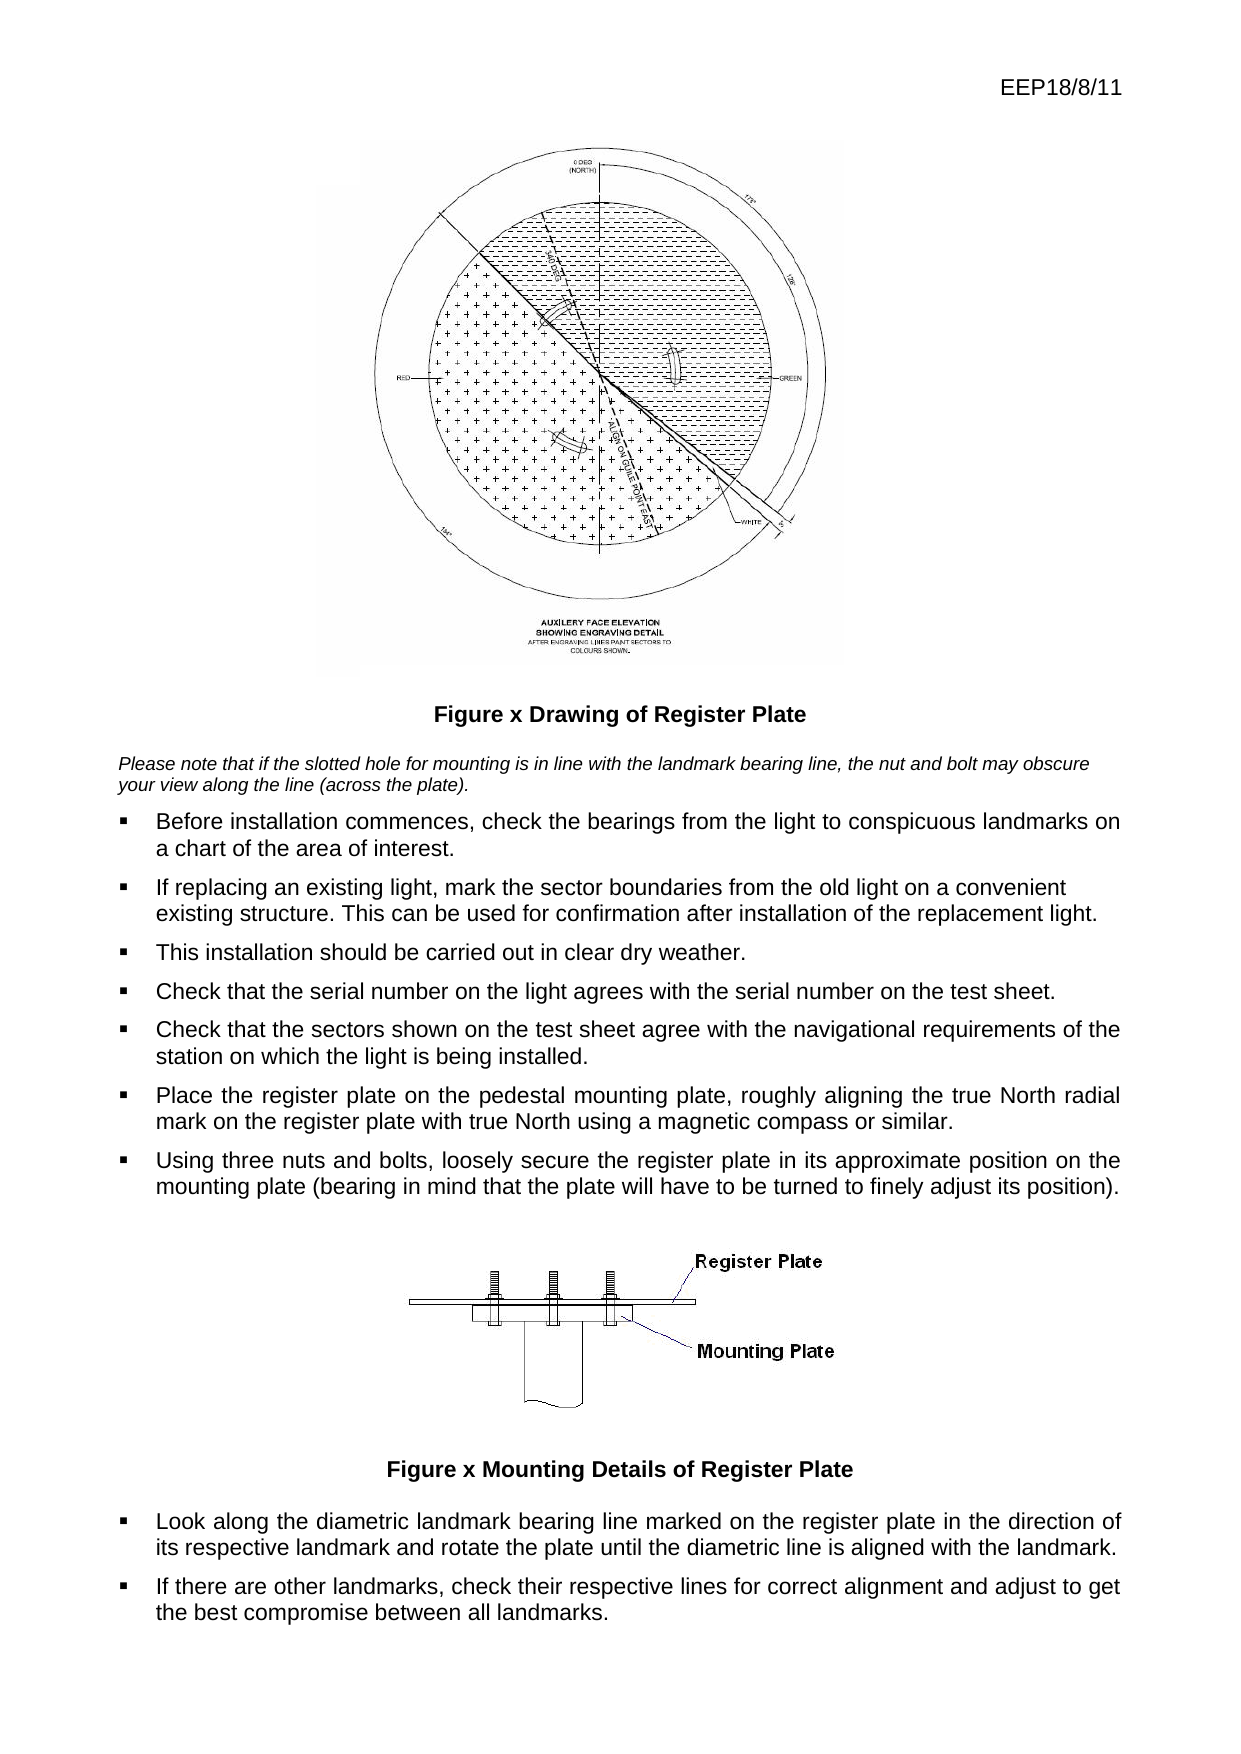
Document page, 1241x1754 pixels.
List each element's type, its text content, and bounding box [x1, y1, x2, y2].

list Look along the diametric landmark bearing line marked on the register plate in the direction of its respective landmark and rotate the plate until the diametric line is aligned with the landmark. [118, 1508, 1122, 1560]
list Check that the sectors shown on the test sheet agree with the navigational requirements of the station on which the light is being installed. [118, 1016, 1122, 1069]
list Before installation commences, check the bearings from the light to conspicuous landmarks on a chart of the area of interest. [118, 808, 1122, 861]
list Check that the serial number on the light agrees with the serial number on the test sheet. [118, 978, 1122, 1004]
text Figure x Mounting Details of Register Plate [118, 1456, 1122, 1483]
text Please note that if the slotted hole for mounting is in line with the landmark bearing line, the nut and bolt may obscure your view along the line (across the plate). [118, 753, 1122, 796]
list This installation should be carried out in clear dry weather. [118, 939, 1122, 965]
picture [316, 118, 924, 677]
list If there are other landmarks, check their respective lines for correct alignment and adjust to get the best compromise between all landmarks. [118, 1573, 1122, 1626]
list Using three nuts and bolts, loosely secure the register plate in its approximate position on the mounting plate (bearing in mind that the plate will have to be turned to finely adjust its position). [118, 1147, 1122, 1199]
picture [367, 1212, 873, 1432]
text Figure x Drawing of Register Plate [118, 701, 1122, 728]
list Place the register plate on the pedestal mounting plate, roughly aligning the true North radial mark on the register plate with true North using a magnetic compass or similar. [118, 1082, 1122, 1134]
list If replacing an existing light, mark the sector boundaries from the old light on a convenient existing structure. This can be used for confirmation after installation of the replacement light. [118, 873, 1122, 926]
